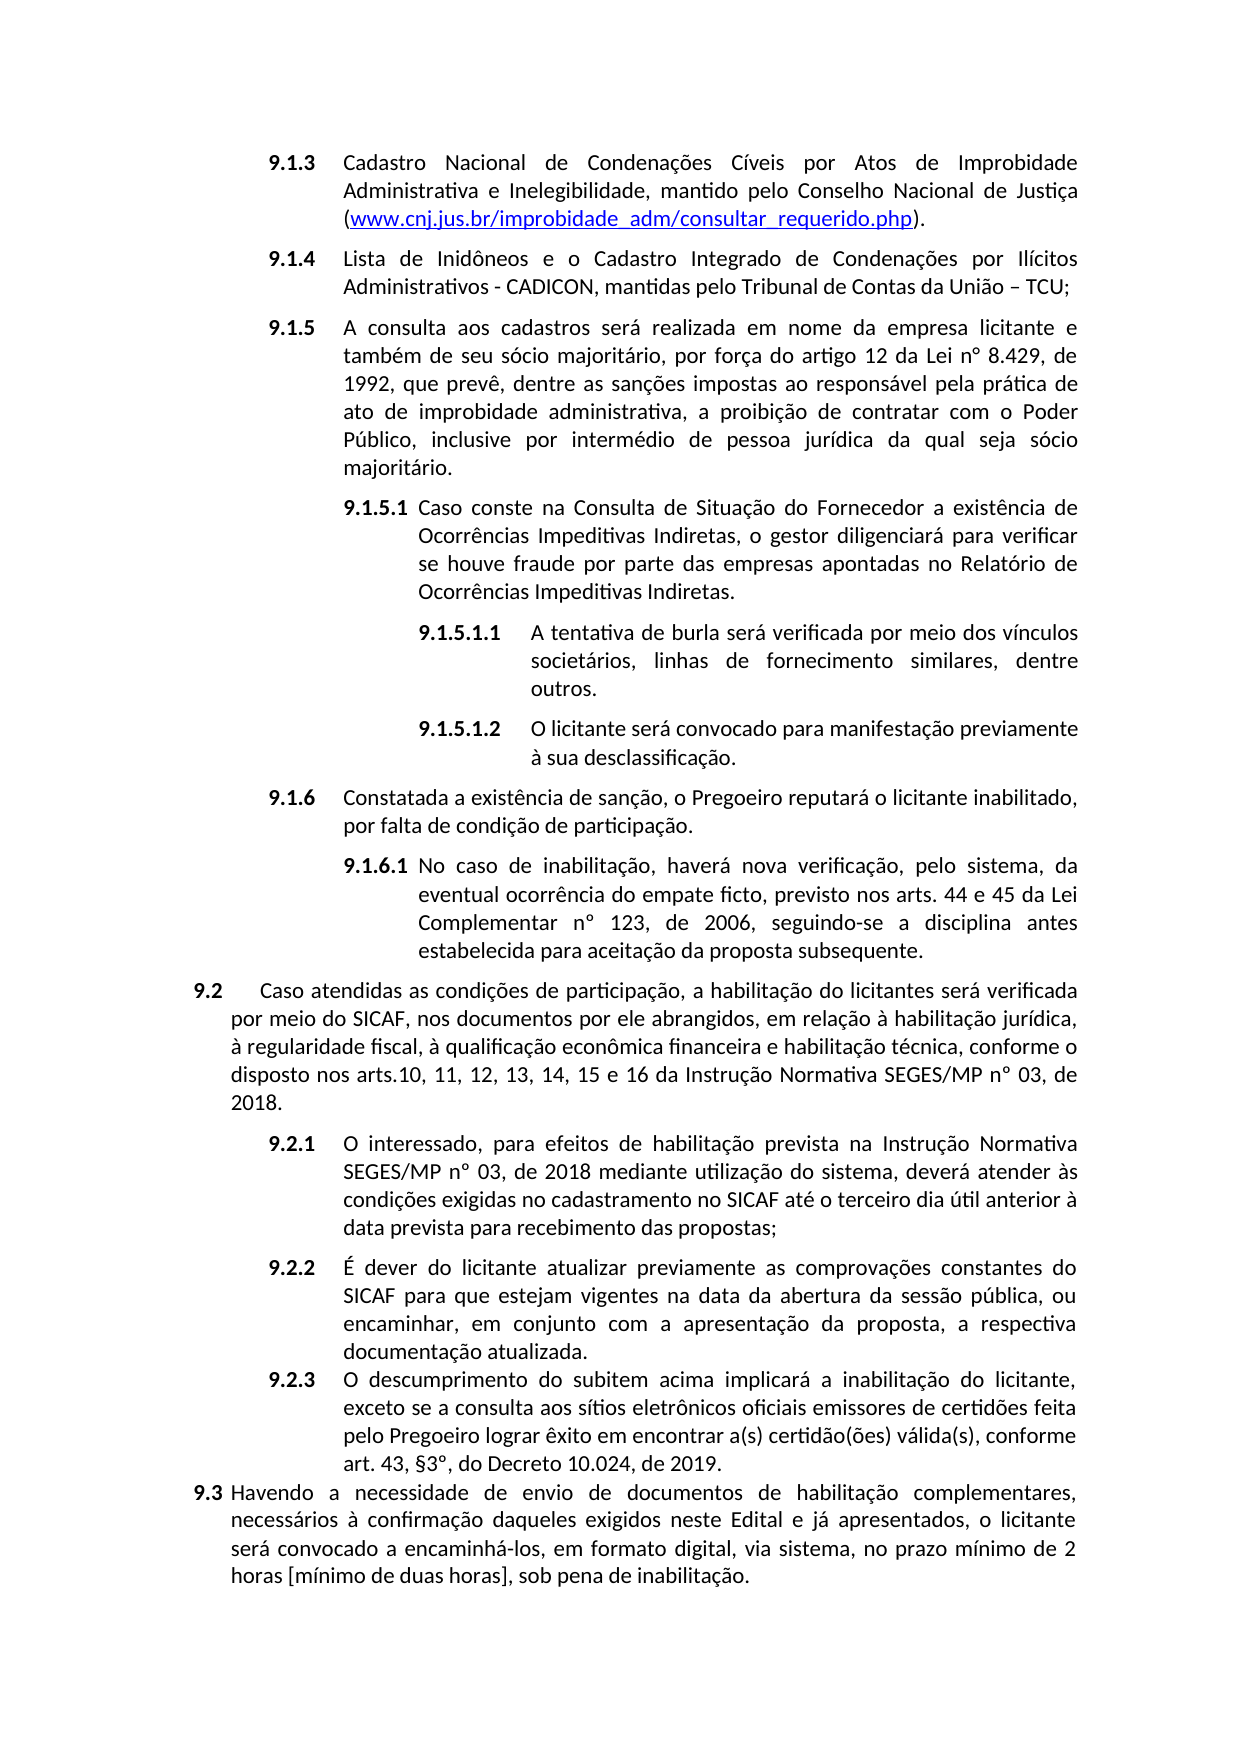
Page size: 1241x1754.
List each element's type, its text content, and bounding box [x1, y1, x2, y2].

list Caso conste na Consulta de Situação do Fornecedor a existência de Ocorrências Impeditivas Indiretas, o gestor diligenciará para verificar se houve fraude por parte das empresas apontadas no Relatório de Ocorrências Impeditivas Indiretas. [343, 493, 1079, 606]
list A consulta aos cadastros será realizada em nome da empresa licitante e também de seu sócio majoritário, por força do artigo 12 da Lei n° 8.429, de 1992, que prevê, dentre as sanções impostas ao responsável pela prática de ato de improbidade administrativa, a proibição de contratar com o Poder Público, inclusive por intermédio de pessoa jurídica da qual seja sócio majoritário. [268, 313, 1079, 481]
list Constatada a existência de sanção, o Pregoeiro reputará o licitante inabilitado, por falta de condição de participação. [268, 783, 1079, 839]
list É dever do licitante atualizar previamente as comprovações constantes do SICAF para que estejam vigentes na data da abertura da sessão pública, ou encaminhar, em conjunto com a apresentação da proposta, a respectiva documentação atualizada. [268, 1253, 1078, 1366]
list O interessado, para efeitos de habilitação prevista na Instrução Normativa SEGES/MP nº 03, de 2018 mediante utilização do sistema, deverá atender às condições exigidas no cadastramento no SICAF até o terceiro dia útil anterior à data prevista para recebimento das propostas; [268, 1129, 1079, 1241]
list A tentativa de burla será verificada por meio dos vínculos societários, linhas de fornecimento similares, dentre outros. [418, 618, 1079, 702]
list Cadastro Nacional de Condenações Cíveis por Atos de Improbidade Administrativa e Inelegibilidade, mantido pelo Conselho Nacional de Justiça (www.cnj.jus.br/improbidade_adm/consultar_requerido.php). [268, 148, 1079, 232]
list Lista de Inidôneos e o Cadastro Integrado de Condenações por Ilícitos Administrativos - CADICON, mantidas pelo Tribunal de Contas da União – TCU; [268, 244, 1079, 300]
list Havendo a necessidade de envio de documentos de habilitação complementares, necessários à confirmação daqueles exigidos neste Edital e já apresentados, o licitante será convocado a encaminhá-los, em formato digital, via sistema, no prazo mínimo de 2 horas [mínimo de duas horas], sob pena de inabilitação. [193, 1478, 1078, 1590]
list O descumprimento do subitem acima implicará a inabilitação do licitante, exceto se a consulta aos sítios eletrônicos oficiais emissores de certidões feita pelo Pregoeiro lograr êxito em encontrar a(s) certidão(ões) válida(s), conforme art. 43, §3º, do Decreto 10.024, de 2019. [268, 1366, 1078, 1478]
list Caso atendidas as condições de participação, a habilitação do licitantes será verificada por meio do SICAF, nos documentos por ele abrangidos, em relação à habilitação jurídica, à regularidade fiscal, à qualificação econômica financeira e habilitação técnica, conforme o disposto nos arts.10, 11, 12, 13, 14, 15 e 16 da Instrução Normativa SEGES/MP nº 03, de 2018. [193, 976, 1079, 1116]
list No caso de inabilitação, haverá nova verificação, pelo sistema, da eventual ocorrência do empate ficto, previsto nos arts. 44 e 45 da Lei Complementar nº 123, de 2006, seguindo-se a disciplina antes estabelecida para aceitação da proposta subsequente. [343, 852, 1079, 964]
list O licitante será convocado para manifestação previamente à sua desclassificação. [418, 714, 1079, 771]
